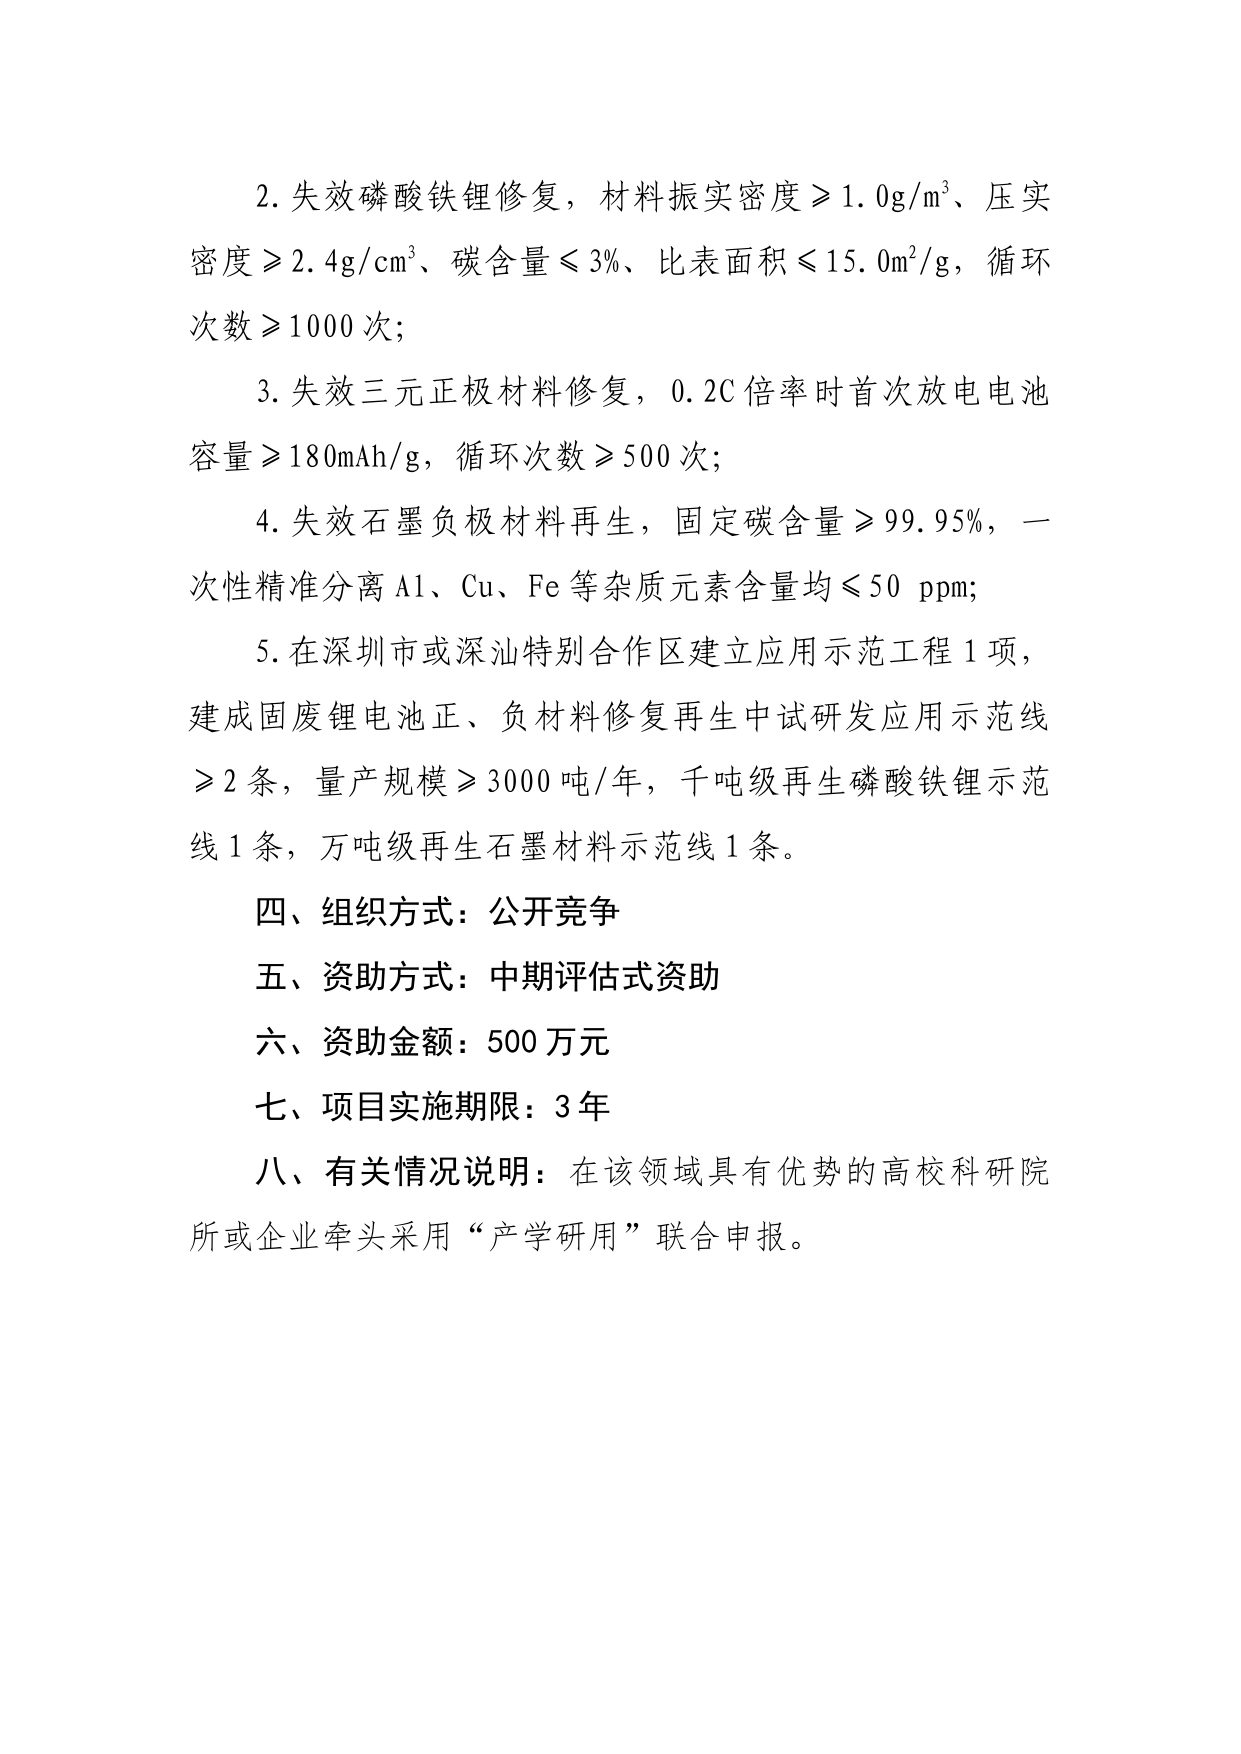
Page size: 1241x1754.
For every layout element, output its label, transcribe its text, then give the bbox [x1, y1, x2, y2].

list 4.失效石墨负极材料再生，固定碳含量≥99.95%，一次性精准分离Al、Cu、Fe等杂质元素含量均≤50 ppm； [187, 487, 1053, 617]
subtitle 五、资助方式：中期评估式资助 [187, 942, 1053, 1007]
subtitle 七、项目实施期限：3年 [187, 1072, 1053, 1137]
subtitle 四、组织方式：公开竞争 [187, 877, 1053, 942]
list 3.失效三元正极材料修复，0.2C倍率时首次放电电池容量≥180mAh/g，循环次数≥500次； [187, 357, 1053, 487]
list 2.失效磷酸铁锂修复，材料振实密度≥1.0g/m3、压实密度≥2.4g/cm3、碳含量≤3%、比表面积≤15.0m2/g，循环次数≥1000次； [187, 162, 1053, 357]
list 5.在深圳市或深汕特别合作区建立应用示范工程1项，建成固废锂电池正、负材料修复再生中试研发应用示范线≥2条，量产规模≥3000吨/年，千吨级再生磷酸铁锂示范线1条，万吨级再生石墨材料示范线1条。 [187, 617, 1053, 877]
subtitle 六、资助金额：500万元 [187, 1007, 1053, 1072]
subtitle 八、有关情况说明：在该领域具有优势的高校科研院所或企业牵头采用“产学研用”联合申报。 [187, 1137, 1053, 1267]
